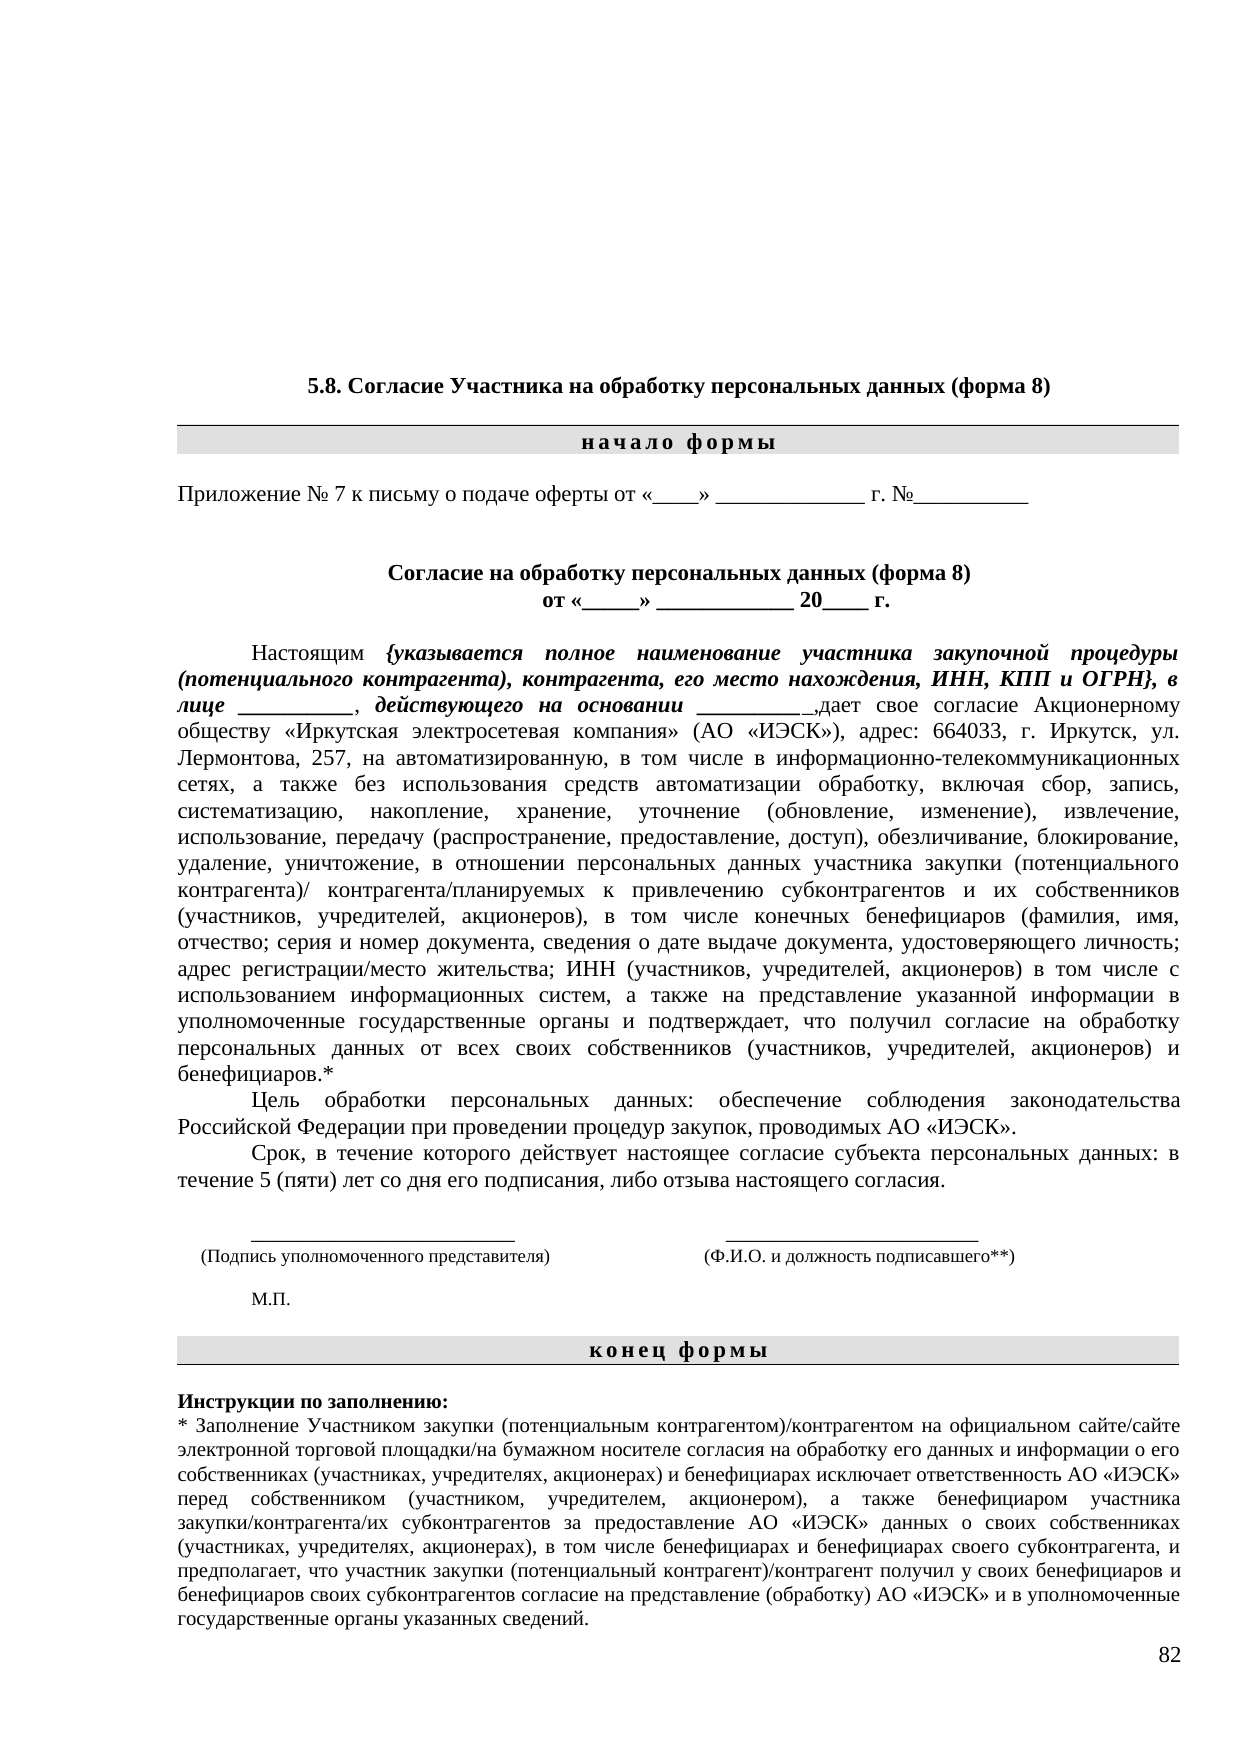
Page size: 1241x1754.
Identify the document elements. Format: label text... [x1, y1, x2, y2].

text (Подпись уполномоченного представителя) (Ф.И.О. и должность подписавшего**) [177, 1245, 1181, 1266]
text Настоящим {указывается полное наименование участника закупочной процедуры (потенциального контрагента), контрагента, его место нахождения, ИНН, КПП и ОГРН}, в лице __________, действующего на основании __________,дает свое согласие Акционерному обществу «Иркутская электросетевая компания» (АО «ИЭСК»), адрес: 664033, г. Иркутск, ул. Лермонтова, 257, на автоматизированную, в том числе в информационно-телекоммуникационных сетях, а также без использования средств автоматизации обработку, включая сбор, запись, систематизацию, накопление, хранение, уточнение (обновление, изменение), извлечение, использование, передачу (распространение, предоставление, доступ), обезличивание, блокирование, удаление, уничтожение, в отношении персональных данных участника закупки (потенциального контрагента)/ контрагента/планируемых к привлечению субконтрагентов и их собственников (участников, учредителей, акционеров), в том числе конечных бенефициаров (фамилия, имя, отчество; серия и номер документа, сведения о дате выдаче документа, удостоверяющего личность; адрес регистрации/место жительства; ИНН (участников, учредителей, акционеров) в том числе с использованием информационных систем, а также на представление указанной информации в уполномоченные государственные органы и подтверждает, что получил согласие на обработку персональных данных от всех своих собственников (участников, учредителей, акционеров) и бенефициаров.* [177, 638, 1181, 1087]
text 5.8. Согласие Участника на обработку персональных данных (форма 8) [177, 372, 1181, 398]
text конец формы [177, 1336, 1179, 1364]
text Срок, в течение которого действует настоящее согласие субъекта персональных данных: в течение 5 (пяти) лет со дня его подписания, либо отзыва настоящего согласия. [177, 1139, 1181, 1192]
text начало формы [177, 426, 1179, 454]
text _______________________ ______________________ [177, 1218, 1181, 1245]
text * Заполнение Участником закупки (потенциальным контрагентом)/контрагентом на официальном сайте/сайте электронной торговой площадки/на бумажном носителе согласия на обработку его данных и информации о его собственниках (участниках, учредителях, акционерах) и бенефициарах исключает ответственность АО «ИЭСК» перед собственником (участником, учредителем, акционером), а также бенефициаром участника закупки/контрагента/их субконтрагентов за предоставление АО «ИЭСК» данных о своих собственниках (участниках, учредителях, акционерах), в том числе бенефициарах и бенефициарах своего субконтрагента, и предполагает, что участник закупки (потенциальный контрагент)/контрагент получил у своих бенефициаров и бенефициаров своих субконтрагентов согласие на представление (обработку) АО «ИЭСК» и в уполномоченные государственные органы указанных сведений. [177, 1413, 1181, 1630]
text от «_____» ____________ 20____ г. [177, 586, 1181, 612]
text Инструкции по заполнению: [177, 1389, 1181, 1413]
text Согласие на обработку персональных данных (форма 8) [177, 559, 1181, 586]
text Приложение № 7 к письму о подаче оферты от «____» _____________ г. №__________ [177, 480, 1181, 507]
text М.П. [177, 1288, 1181, 1309]
text Цель обработки персональных данных: обеспечение соблюдения законодательства Российской Федерации при проведении процедур закупок, проводимых АО «ИЭСК». [177, 1087, 1181, 1139]
